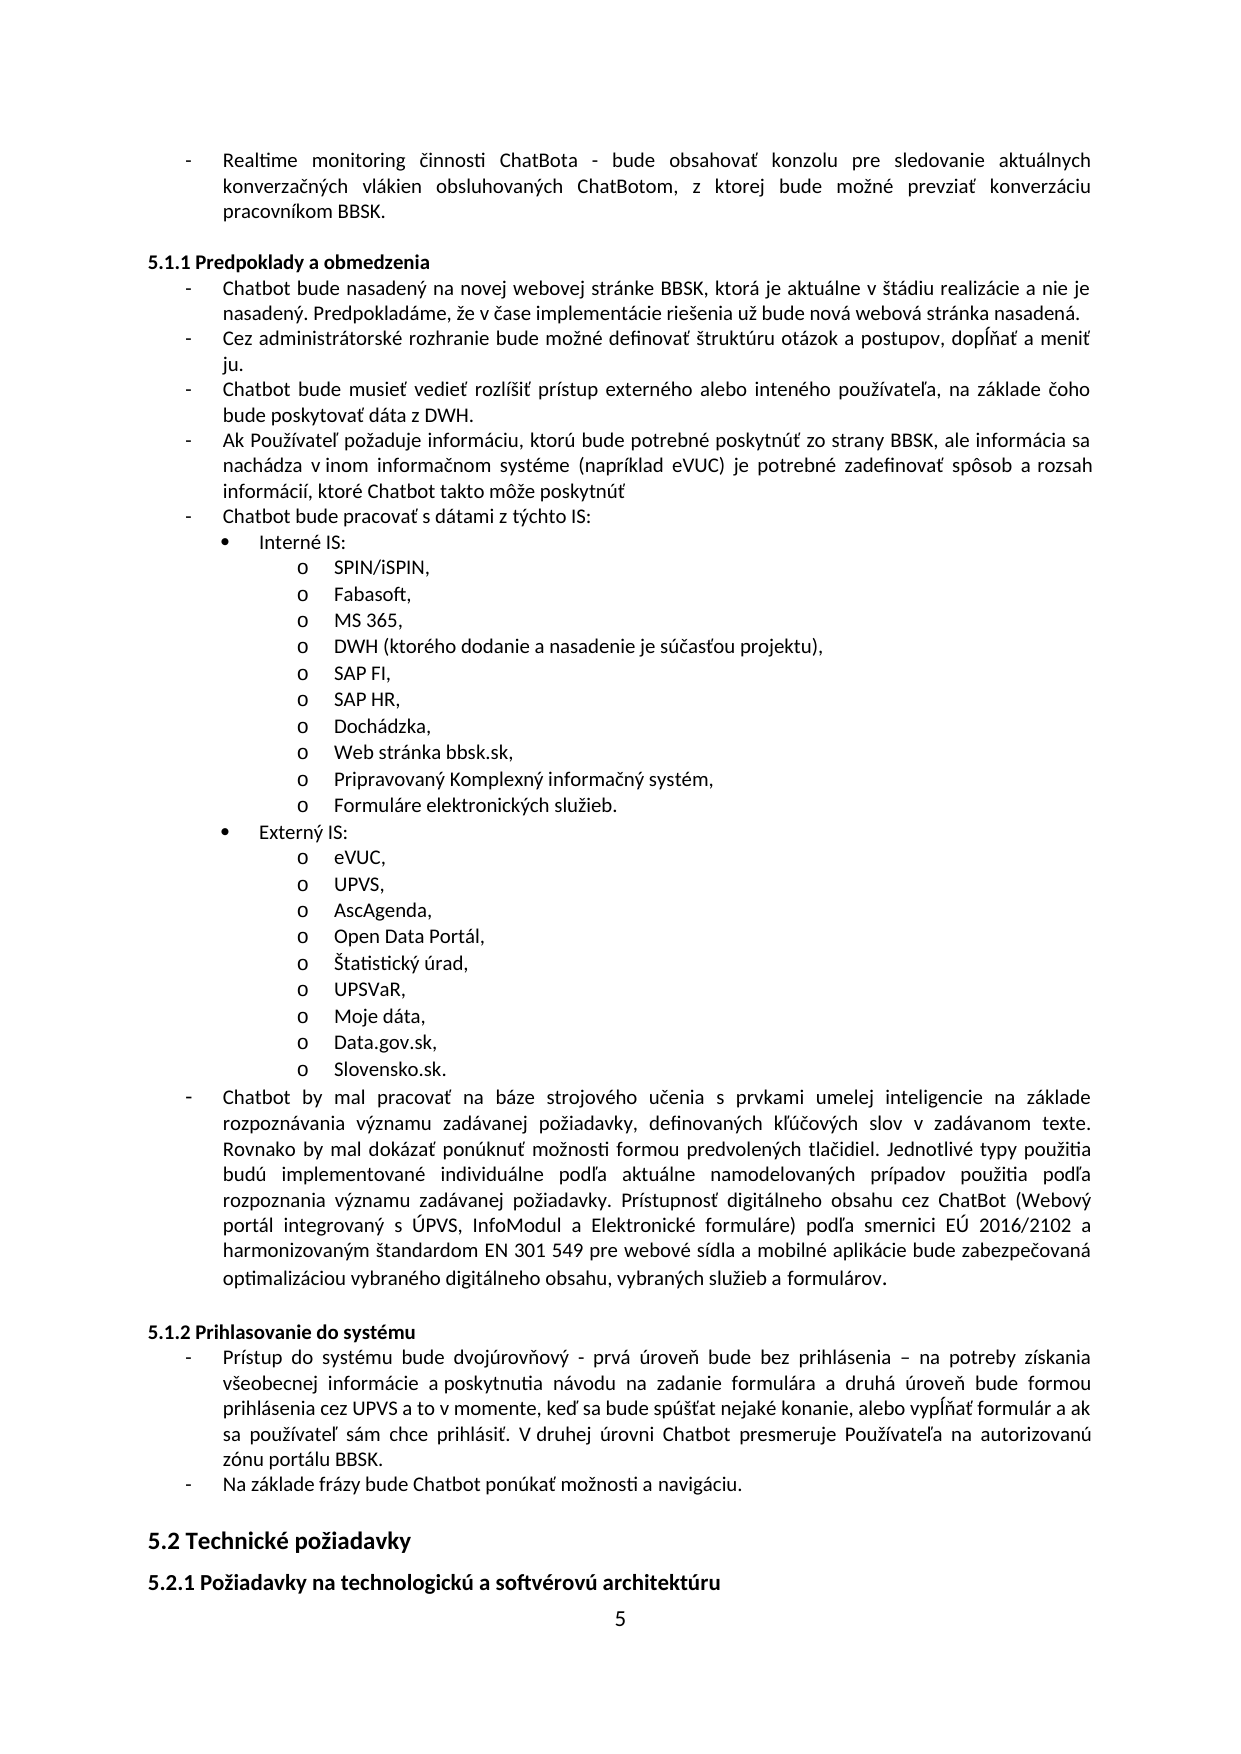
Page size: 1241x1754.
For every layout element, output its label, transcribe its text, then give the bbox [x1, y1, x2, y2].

list MS 365, [296, 607, 1092, 634]
list Slovensko.sk. [296, 1056, 1092, 1082]
list Data.gov.sk, [296, 1029, 1092, 1056]
list UPVS, [296, 871, 1092, 897]
list Open Data Portál, [296, 924, 1092, 950]
list Externý IS: [221, 819, 1092, 844]
list Moje dáta, [296, 1003, 1092, 1029]
list Chatbot bude nasadený na novej webovej stránke BBSK, ktorá je aktuálne v štádiu realizácie a nie je nasadený. Predpokladáme, že v čase implementácie riešenia už bude nová webová stránka nasadená. [185, 275, 1092, 326]
list Chatbot bude pracovať s dátami z týchto IS: [185, 503, 1092, 529]
list Cez administrátorské rozhranie bude možné definovať štruktúru otázok a postupov, dopĺňať a meniť ju. [185, 326, 1092, 376]
list Formuláre elektronických služieb. [296, 792, 1092, 819]
list Dochádzka, [296, 713, 1092, 739]
text 5.1.1 Predpoklady a obmedzenia [148, 249, 1092, 275]
list AscAgenda, [296, 897, 1092, 924]
text 5.1.2 Prihlasovanie do systému [148, 1319, 1092, 1344]
text 5.2.1 Požiadavky na technologickú a softvérovú architektúru [148, 1568, 1092, 1596]
list Pripravovaný Komplexný informačný systém, [296, 766, 1092, 792]
list SAP FI, [296, 660, 1092, 687]
list SPIN/iSPIN, [296, 554, 1092, 581]
list Prístup do systému bude dvojúrovňový - prvá úroveň bude bez prihlásenia – na potreby získania všeobecnej informácie a poskytnutia návodu na zadanie formulára a druhá úroveň bude formou prihlásenia cez UPVS a to v momente, keď sa bude spúšťat nejaké konanie, alebo vypĺňať formulár a ak sa používateľ sám chce prihlásiť. V druhej úrovni Chatbot presmeruje Používateľa na autorizovanú zónu portálu BBSK. [185, 1344, 1092, 1472]
list Na základe frázy bude Chatbot ponúkať možnosti a navigáciu. [185, 1472, 1092, 1497]
list DWH (ktorého dodanie a nasadenie je súčasťou projektu), [296, 634, 1092, 660]
list Chatbot bude musieť vedieť rozlíšiť prístup externého alebo inteného používateľa, na základe čoho bude poskytovať dáta z DWH. [185, 376, 1092, 427]
list Realtime monitoring činnosti ChatBota - bude obsahovať konzolu pre sledovanie aktuálnych konverzačných vlákien obsluhovaných ChatBotom, z ktorej bude možné prevziať konverzáciu pracovníkom BBSK. [185, 148, 1092, 224]
list Štatistický úrad, [296, 950, 1092, 977]
list Chatbot by mal pracovať na báze strojového učenia s prvkami umelej inteligencie na základe rozpoznávania významu zadávanej požiadavky, definovaných kľúčových slov v zadávanom texte. Rovnako by mal dokázať ponúknuť možnosti formou predvolených tlačidiel. Jednotlivé typy použitia budú implementované individuálne podľa aktuálne namodelovaných prípadov použitia podľa rozpoznania významu zadávanej požiadavky. Prístupnosť digitálneho obsahu cez ChatBot (Webový portál integrovaný s ÚPVS, InfoModul a Elektronické formuláre) podľa smernici EÚ 2016/2102 a harmonizovaným štandardom EN 301 549 pre webové sídla a mobilné aplikácie bude zabezpečovaná optimalizáciou vybraného digitálneho obsahu, vybraných služieb a formulárov. [185, 1082, 1092, 1291]
list Fabasoft, [296, 581, 1092, 607]
list eVUC, [296, 844, 1092, 871]
list Ak Používateľ požaduje informáciu, ktorú bude potrebné poskytnúť zo strany BBSK, ale informácia sa nachádza v inom informačnom systéme (napríklad eVUC) je potrebné zadefinovať spôsob a rozsah informácií, ktoré Chatbot takto môže poskytnúť [185, 427, 1092, 503]
list SAP HR, [296, 687, 1092, 713]
list Web stránka bbsk.sk, [296, 739, 1092, 766]
text 5.2 Technické požiadavky [148, 1525, 1092, 1556]
list Interné IS: [221, 529, 1092, 554]
list UPSVaR, [296, 977, 1092, 1003]
